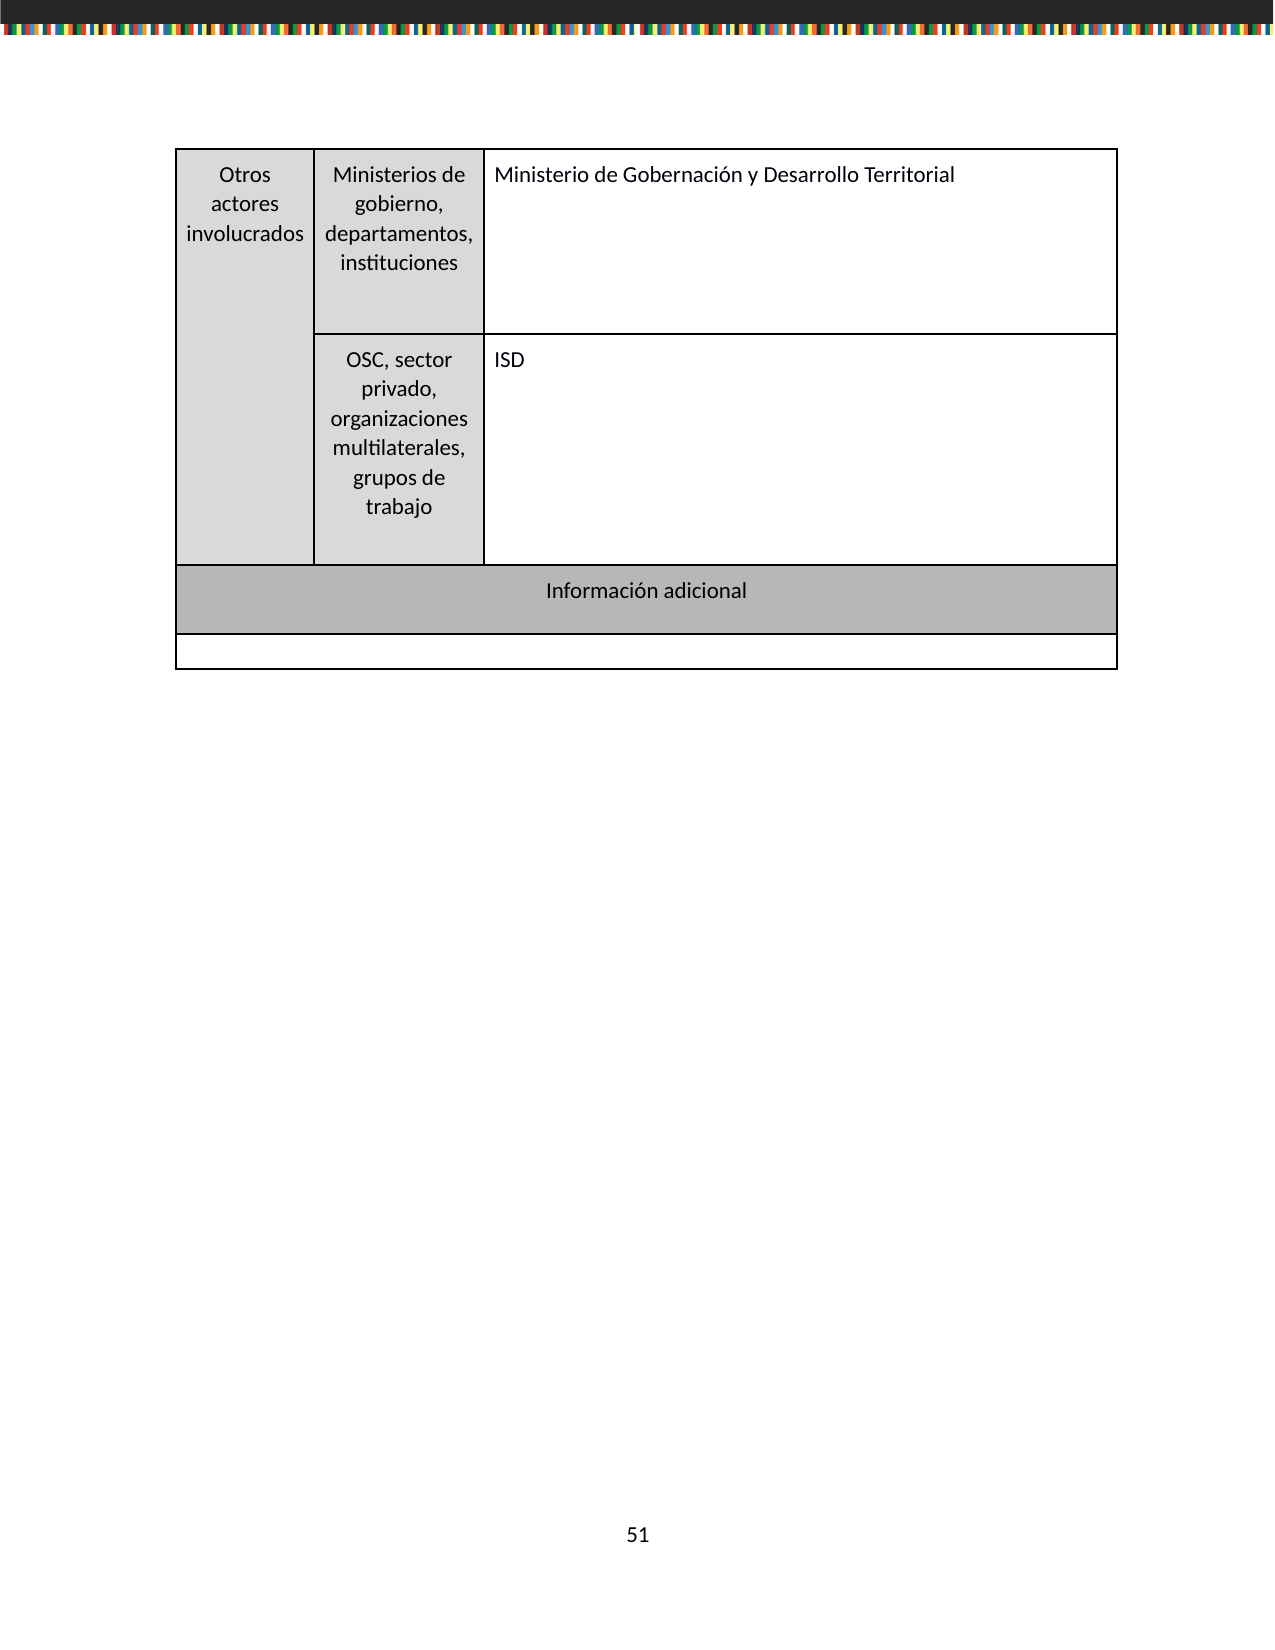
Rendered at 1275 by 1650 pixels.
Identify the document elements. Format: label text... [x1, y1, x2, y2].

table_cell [485, 150, 1116, 333]
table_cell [315, 150, 483, 333]
table_cell ISD [485, 335, 1116, 564]
table_cell Información adicional [177, 566, 1116, 633]
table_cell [177, 150, 313, 564]
table_cell OSC, sector privado, organizaciones multilaterales, grupos de trabajo [315, 335, 483, 564]
table_cell [177, 635, 1116, 668]
